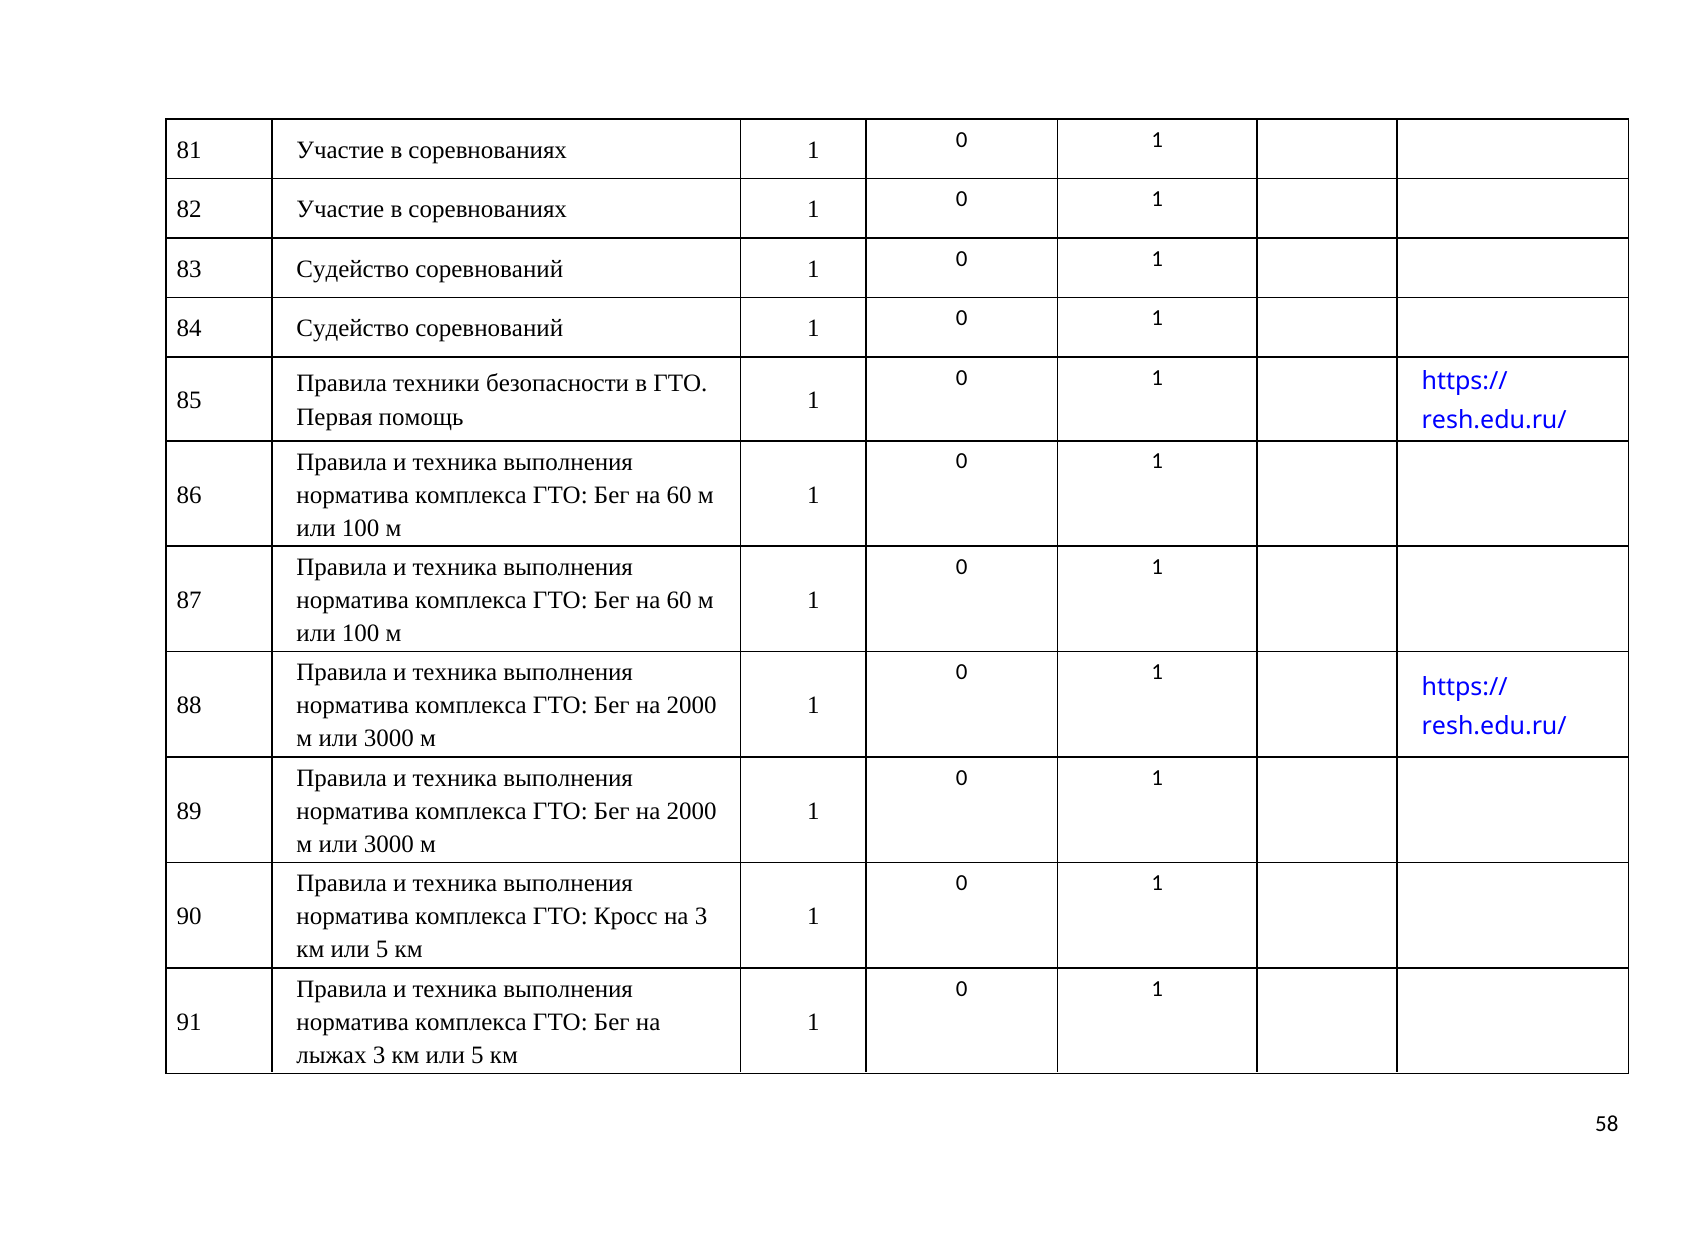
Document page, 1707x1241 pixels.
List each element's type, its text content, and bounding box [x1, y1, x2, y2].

table_cell Правила и техника выполнения норматива комплекса ГТО: Бег на 60 м или 100 м [273, 547, 740, 651]
table_cell 87 [167, 547, 271, 651]
table_cell [1398, 758, 1628, 862]
table_cell 83 [167, 239, 271, 297]
table_cell [1398, 863, 1628, 967]
table_cell 1 [1058, 358, 1256, 440]
table_cell [1258, 863, 1396, 967]
table_cell [1258, 758, 1396, 862]
table_cell 0 [867, 298, 1057, 356]
table_cell 1 [741, 969, 865, 1072]
table_cell [1258, 969, 1396, 1072]
table_cell [1258, 547, 1396, 651]
table_cell 91 [167, 969, 271, 1072]
table_cell 0 [867, 863, 1057, 967]
table_cell Участие в соревнованиях [273, 179, 740, 237]
table_cell 1 [1058, 969, 1256, 1072]
table_cell 0 [867, 239, 1057, 297]
table_cell 1 [741, 239, 865, 297]
table_cell 0 [867, 758, 1057, 862]
table_cell 1 [741, 547, 865, 651]
table_cell [1258, 239, 1396, 297]
table_cell [1258, 652, 1396, 756]
table_cell 0 [867, 442, 1057, 545]
table_cell 0 [867, 120, 1057, 178]
table_cell 0 [867, 547, 1057, 651]
table_cell [1258, 442, 1396, 545]
table_cell 1 [1058, 547, 1256, 651]
table_cell 1 [741, 758, 865, 862]
table_cell 85 [167, 358, 271, 440]
table_cell Правила и техника выполнения норматива комплекса ГТО: Бег на лыжах 3 км или 5 км [273, 969, 740, 1072]
table_cell 1 [741, 442, 865, 545]
table_cell 84 [167, 298, 271, 356]
table_cell 0 [867, 179, 1057, 237]
table_cell https://resh.edu.ru/ [1398, 652, 1628, 756]
table_cell 1 [1058, 863, 1256, 967]
table_cell 1 [1058, 179, 1256, 237]
table_cell 88 [167, 652, 271, 756]
table_cell Правила техники безопасности в ГТО. Первая помощь [273, 358, 740, 440]
table_cell 0 [867, 969, 1057, 1072]
table_cell 82 [167, 179, 271, 237]
table_cell [1258, 298, 1396, 356]
table_cell 1 [741, 120, 865, 178]
table_cell 1 [741, 179, 865, 237]
table_cell Судейство соревнований [273, 298, 740, 356]
table_cell [1398, 120, 1628, 178]
table_cell 1 [741, 358, 865, 440]
table_cell [1398, 969, 1628, 1072]
table_cell 1 [1058, 442, 1256, 545]
table_cell Правила и техника выполнения норматива комплекса ГТО: Бег на 2000 м или 3000 м [273, 652, 740, 756]
table_cell [1258, 358, 1396, 440]
table_cell 89 [167, 758, 271, 862]
table_cell 81 [167, 120, 271, 178]
table_cell [1258, 120, 1396, 178]
table_cell 1 [1058, 120, 1256, 178]
table_cell [1398, 179, 1628, 237]
table_cell 1 [1058, 298, 1256, 356]
table_cell Правила и техника выполнения норматива комплекса ГТО: Кросс на 3 км или 5 км [273, 863, 740, 967]
table_cell [1398, 442, 1628, 545]
table_cell [1398, 547, 1628, 651]
table_cell 1 [1058, 652, 1256, 756]
table_cell 1 [741, 863, 865, 967]
table_cell [1398, 298, 1628, 356]
table_cell 1 [741, 298, 865, 356]
table_cell https://resh.edu.ru/ [1398, 358, 1628, 440]
table_cell 1 [1058, 239, 1256, 297]
table_cell Правила и техника выполнения норматива комплекса ГТО: Бег на 60 м или 100 м [273, 442, 740, 545]
table_cell 86 [167, 442, 271, 545]
table_cell 1 [741, 652, 865, 756]
table_cell 1 [1058, 758, 1256, 862]
table_cell [1398, 239, 1628, 297]
table_cell 0 [867, 358, 1057, 440]
table_cell 0 [867, 652, 1057, 756]
table_cell [1258, 179, 1396, 237]
table_cell 90 [167, 863, 271, 967]
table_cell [273, 120, 740, 178]
table_cell Правила и техника выполнения норматива комплекса ГТО: Бег на 2000 м или 3000 м [273, 758, 740, 862]
table_cell Судейство соревнований [273, 239, 740, 297]
